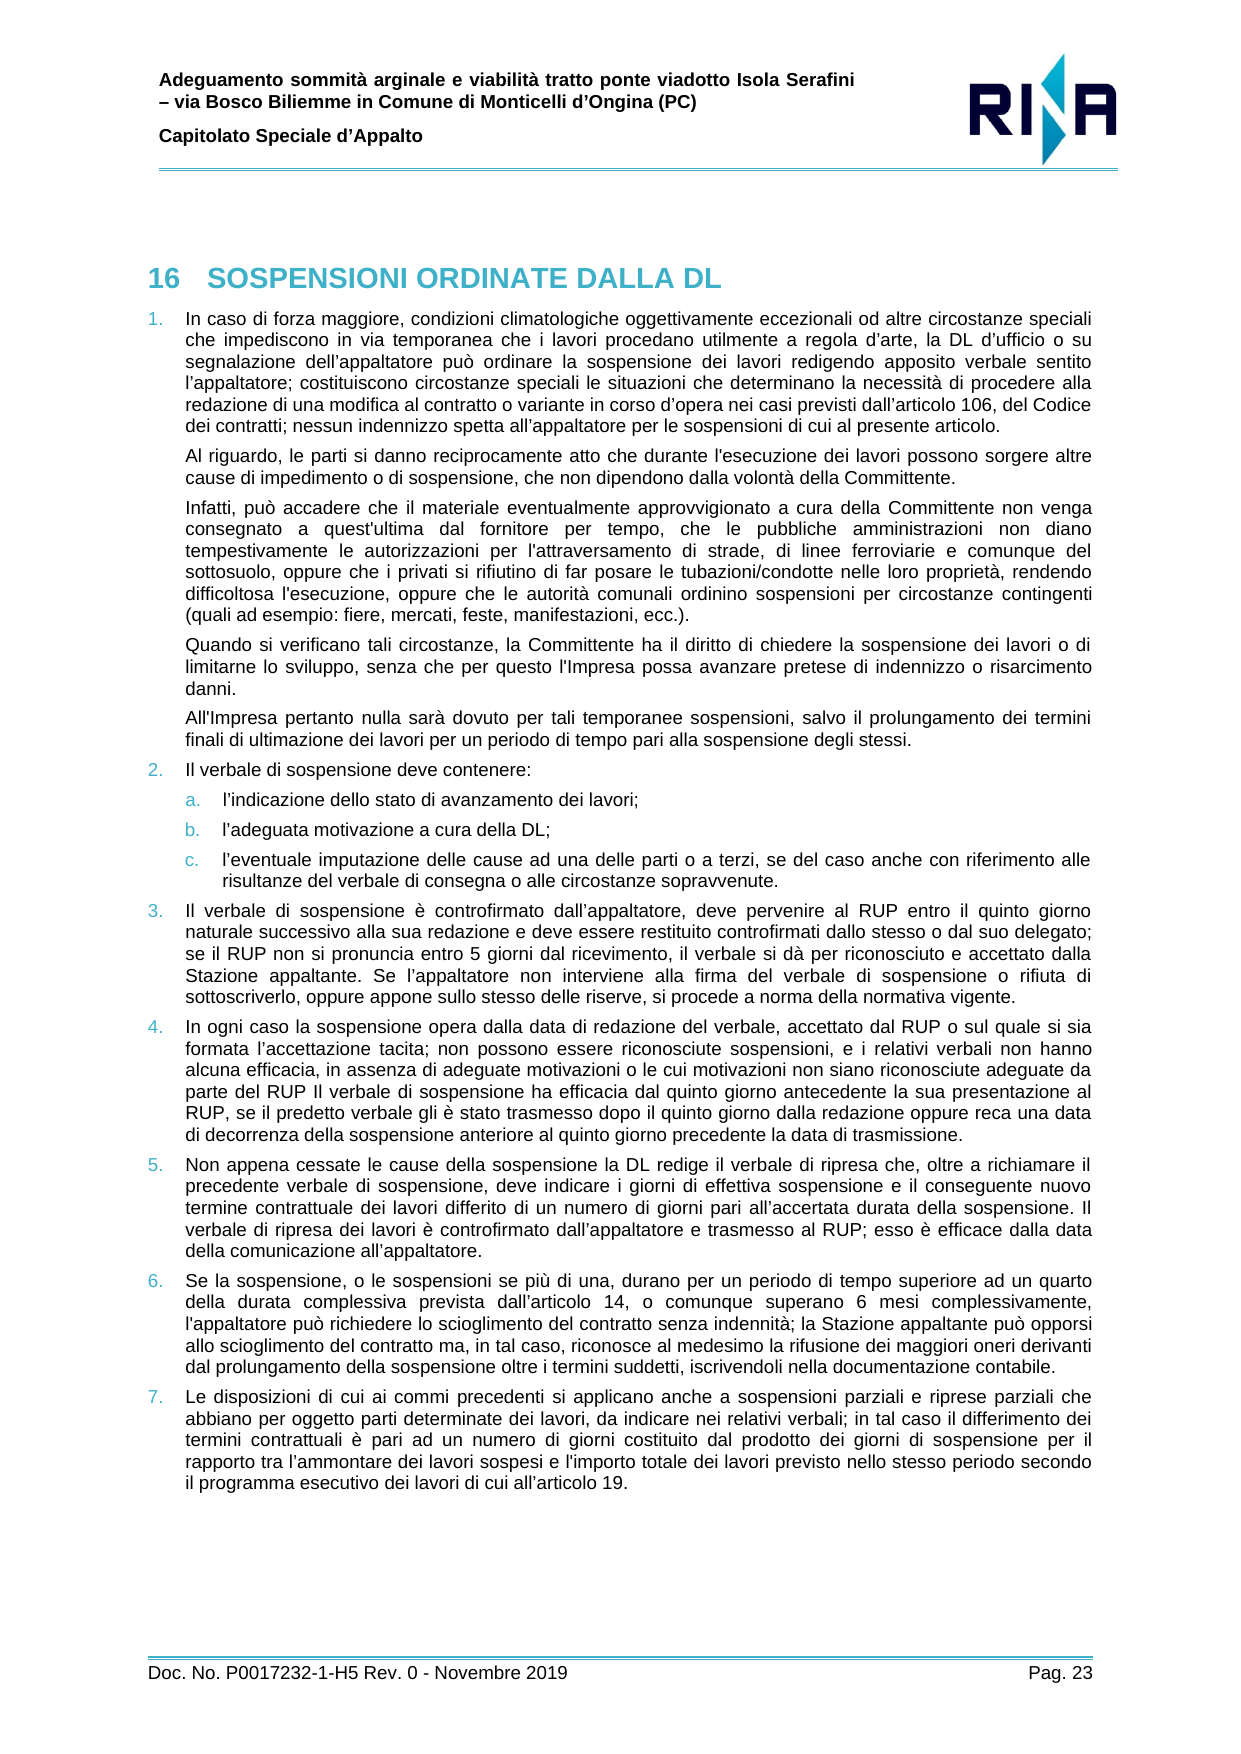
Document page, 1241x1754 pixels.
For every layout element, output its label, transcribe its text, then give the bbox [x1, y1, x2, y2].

text Il verbale di sospensione è controfirmato dall’appaltatore, deve pervenire al RUP entro il quinto giorno naturale successivo alla sua redazione e deve essere restituito controfirmati dallo stesso o dal suo delegato; se il RUP non si pronuncia entro 5 giorni dal ricevimento, il verbale si dà per riconosciuto e accettato dalla Stazione appaltante. Se l’appaltatore non interviene alla firma del verbale di sospensione o rifiuta di sottoscriverlo, oppure appone sullo stesso delle riserve, si procede a norma della normativa vigente. [148, 900, 1093, 1008]
list Al riguardo, le parti si danno reciprocamente atto che durante l'esecuzione dei lavori possono sorgere altre cause di impedimento o di sospensione, che non dipendono dalla volontà della Committente. [185, 445, 1093, 488]
list In caso di forza maggiore, condizioni climatologiche oggettivamente eccezionali od altre circostanze speciali che impediscono in via temporanea che i lavori procedano utilmente a regola d’arte, la DL d’ufficio o su segnalazione dell’appaltatore può ordinare la sospensione dei lavori redigendo apposito verbale sentito l’appaltatore; costituiscono circostanze speciali le situazioni che determinano la necessità di procedere alla redazione di una modifica al contratto o variante in corso d’opera nei casi previsti dall’articolo 106, del Codice dei contratti; nessun indennizzo spetta all’appaltatore per le sospensioni di cui al presente articolo. [148, 307, 1093, 437]
list All'Impresa pertanto nulla sarà dovuto per tali temporanee sospensioni, salvo il prolungamento dei termini finali di ultimazione dei lavori per un periodo di tempo pari alla sospensione degli stessi. [185, 707, 1093, 750]
picture [969, 53, 1117, 165]
list l’indicazione dello stato di avanzamento dei lavori; [185, 788, 1093, 810]
text Non appena cessate le cause della sospensione la DL redige il verbale di ripresa che, oltre a richiamare il precedente verbale di sospensione, deve indicare i giorni di effettiva sospensione e il conseguente nuovo termine contrattuale dei lavori differito di un numero di giorni pari all’accertata durata della sospensione. Il verbale di ripresa dei lavori è controfirmato dall’appaltatore e trasmesso al RUP; esso è efficace dalla data della comunicazione all’appaltatore. [148, 1154, 1093, 1261]
text In ogni caso la sospensione opera dalla data di redazione del verbale, accettato dal RUP o sul quale si sia formata l’accettazione tacita; non possono essere riconosciute sospensioni, e i relativi verbali non hanno alcuna efficacia, in assenza di adeguate motivazioni o le cui motivazioni non siano riconosciute adeguate da parte del RUP Il verbale di sospensione ha efficacia dal quinto giorno antecedente la sua presentazione al RUP, se il predetto verbale gli è stato trasmesso dopo il quinto giorno dalla redazione oppure reca una data di decorrenza della sospensione anteriore al quinto giorno precedente la data di trasmissione. [148, 1016, 1093, 1145]
subtitle Sospensioni ordinate dalla DL [148, 261, 1093, 295]
list Quando si verificano tali circostanze, la Committente ha il diritto di chiedere la sospensione dei lavori o di limitarne lo sviluppo, senza che per questo l'Impresa possa avanzare pretese di indennizzo o risarcimento danni. [185, 634, 1093, 699]
list Infatti, può accadere che il materiale eventualmente approvvigionato a cura della Committente non venga consegnato a quest'ultima dal fornitore per tempo, che le pubbliche amministrazioni non diano tempestivamente le autorizzazioni per l'attraversamento di strade, di linee ferroviarie e comunque del sottosuolo, oppure che i privati si rifiutino di far posare le tubazioni/condotte nelle loro proprietà, rendendo difficoltosa l'esecuzione, oppure che le autorità comunali ordinino sospensioni per circostanze contingenti (quali ad esempio: fiere, mercati, feste, manifestazioni, ecc.). [185, 496, 1093, 626]
text Le disposizioni di cui ai commi precedenti si applicano anche a sospensioni parziali e riprese parziali che abbiano per oggetto parti determinate dei lavori, da indicare nei relativi verbali; in tal caso il differimento dei termini contrattuali è pari ad un numero di giorni costituito dal prodotto dei giorni di sospensione per il rapporto tra l’ammontare dei lavori sospesi e l'importo totale dei lavori previsto nello stesso periodo secondo il programma esecutivo dei lavori di cui all’articolo 19. [148, 1386, 1093, 1494]
text l’eventuale imputazione delle cause ad una delle parti o a terzi, se del caso anche con riferimento alle risultanze del verbale di consegna o alle circostanze sopravvenute. [184, 848, 1093, 891]
text Se la sospensione, o le sospensioni se più di una, durano per un periodo di tempo superiore ad un quarto della durata complessiva prevista dall’articolo 14, o comunque superano 6 mesi complessivamente, l'appaltatore può richiedere lo scioglimento del contratto senza indennità; la Stazione appaltante può opporsi allo scioglimento del contratto ma, in tal caso, riconosce al medesimo la rifusione dei maggiori oneri derivanti dal prolungamento della sospensione oltre i termini suddetti, iscrivendoli nella documentazione contabile. [148, 1270, 1093, 1378]
text Il verbale di sospensione deve contenere: [148, 759, 1093, 780]
text l’adeguata motivazione a cura della DL; [184, 818, 1093, 840]
